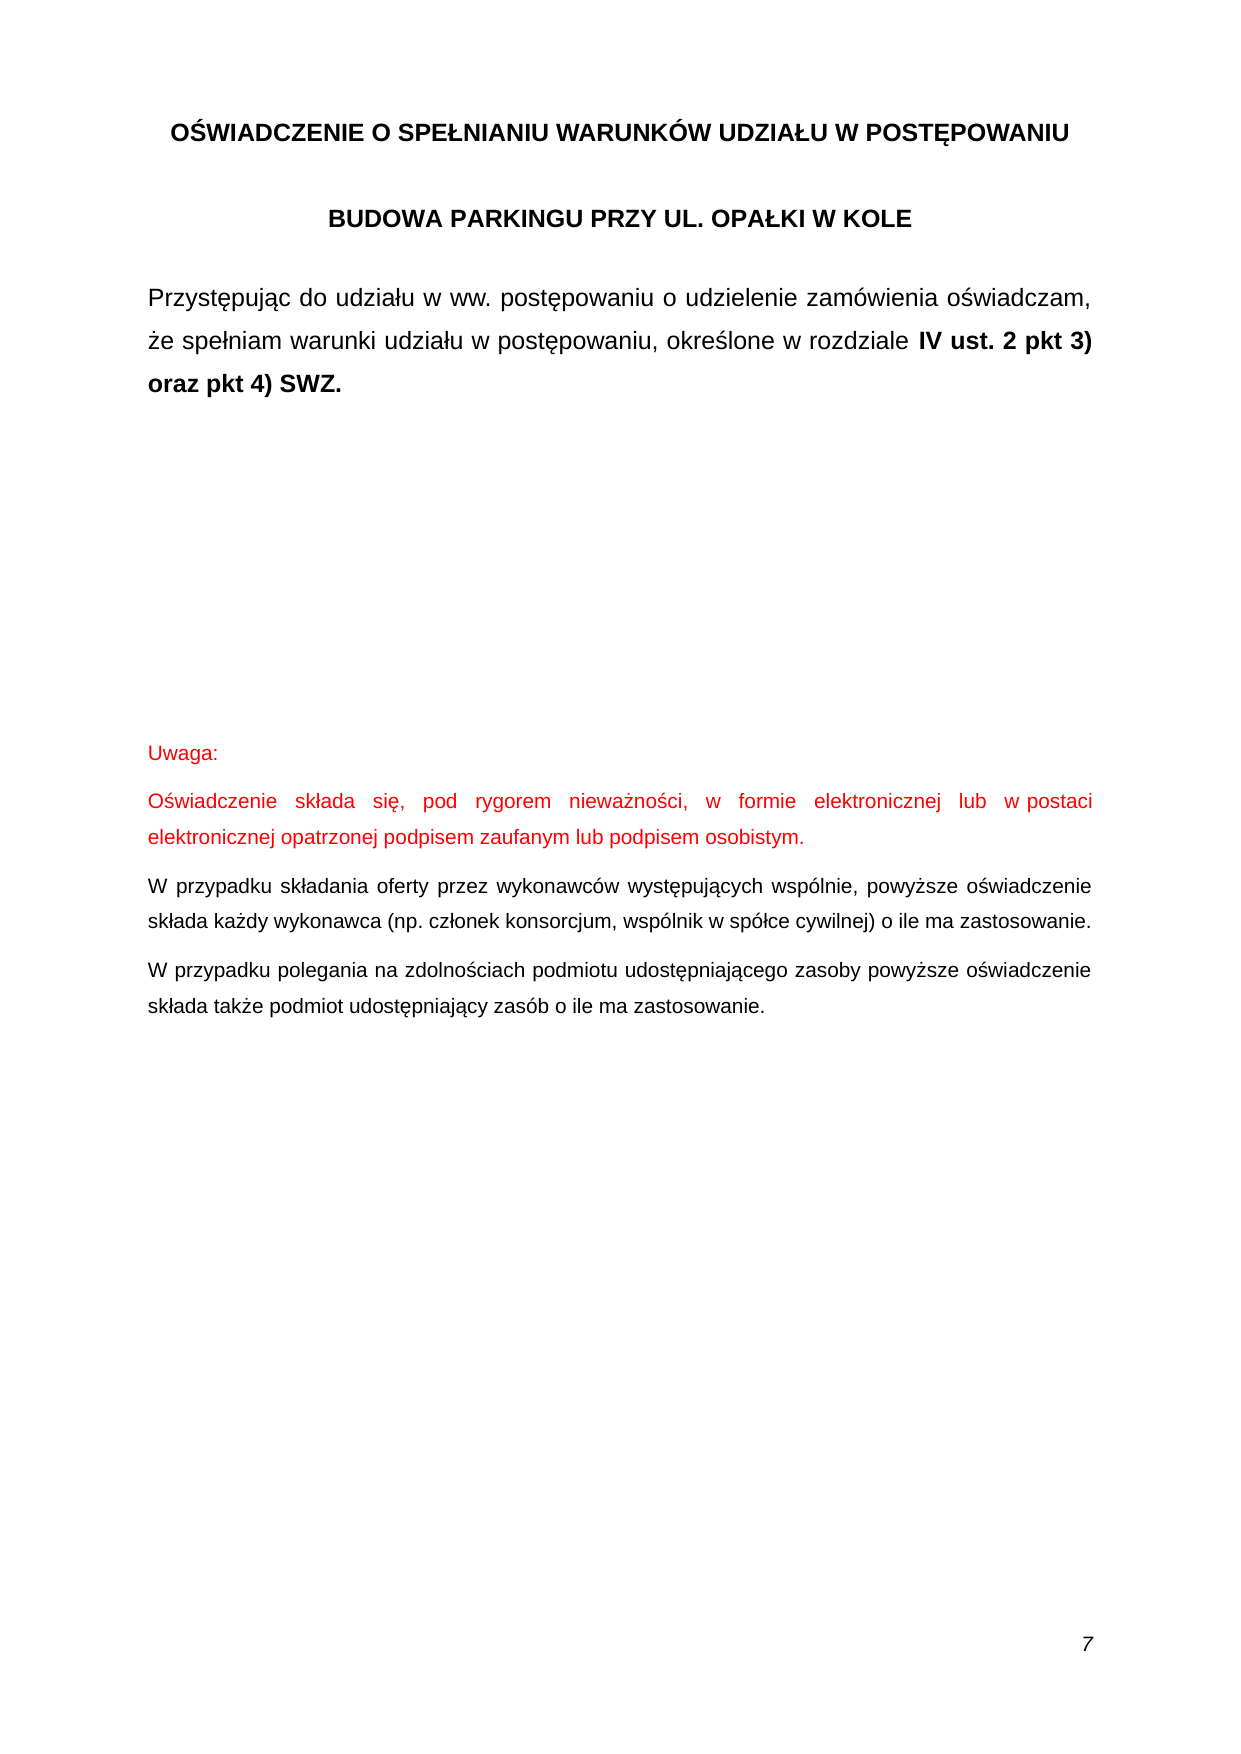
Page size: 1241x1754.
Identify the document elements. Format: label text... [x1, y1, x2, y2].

text BUDOWA PARKINGU PRZY UL. OPAŁKI W KOLE [148, 204, 1092, 233]
text W przypadku składania oferty przez wykonawców występujących wspólnie, powyższe oświadczenie składa każdy wykonawca (np. członek konsorcjum, wspólnik w spółce cywilnej) o ile ma zastosowanie. [148, 873, 1092, 933]
text Przystępując do udziału w ww. postępowaniu o udzielenie zamówienia oświadczam, że spełniam warunki udziału w postępowaniu, określone w rozdziale IV ust. 2 pkt 3) oraz pkt 4) SWZ. [148, 283, 1092, 398]
text Uwaga: [148, 741, 1092, 764]
text OŚWIADCZENIE O SPEŁNIANIU WARUNKÓW UDZIAŁU W POSTĘPOWANIU [148, 118, 1092, 147]
text W przypadku polegania na zdolnościach podmiotu udostępniającego zasoby powyższe oświadczenie składa także podmiot udostępniający zasób o ile ma zastosowanie. [148, 958, 1092, 1018]
text Oświadczenie składa się, pod rygorem nieważności, w formie elektronicznej lub w postaci elektronicznej opatrzonej podpisem zaufanym lub podpisem osobistym. [148, 789, 1092, 849]
